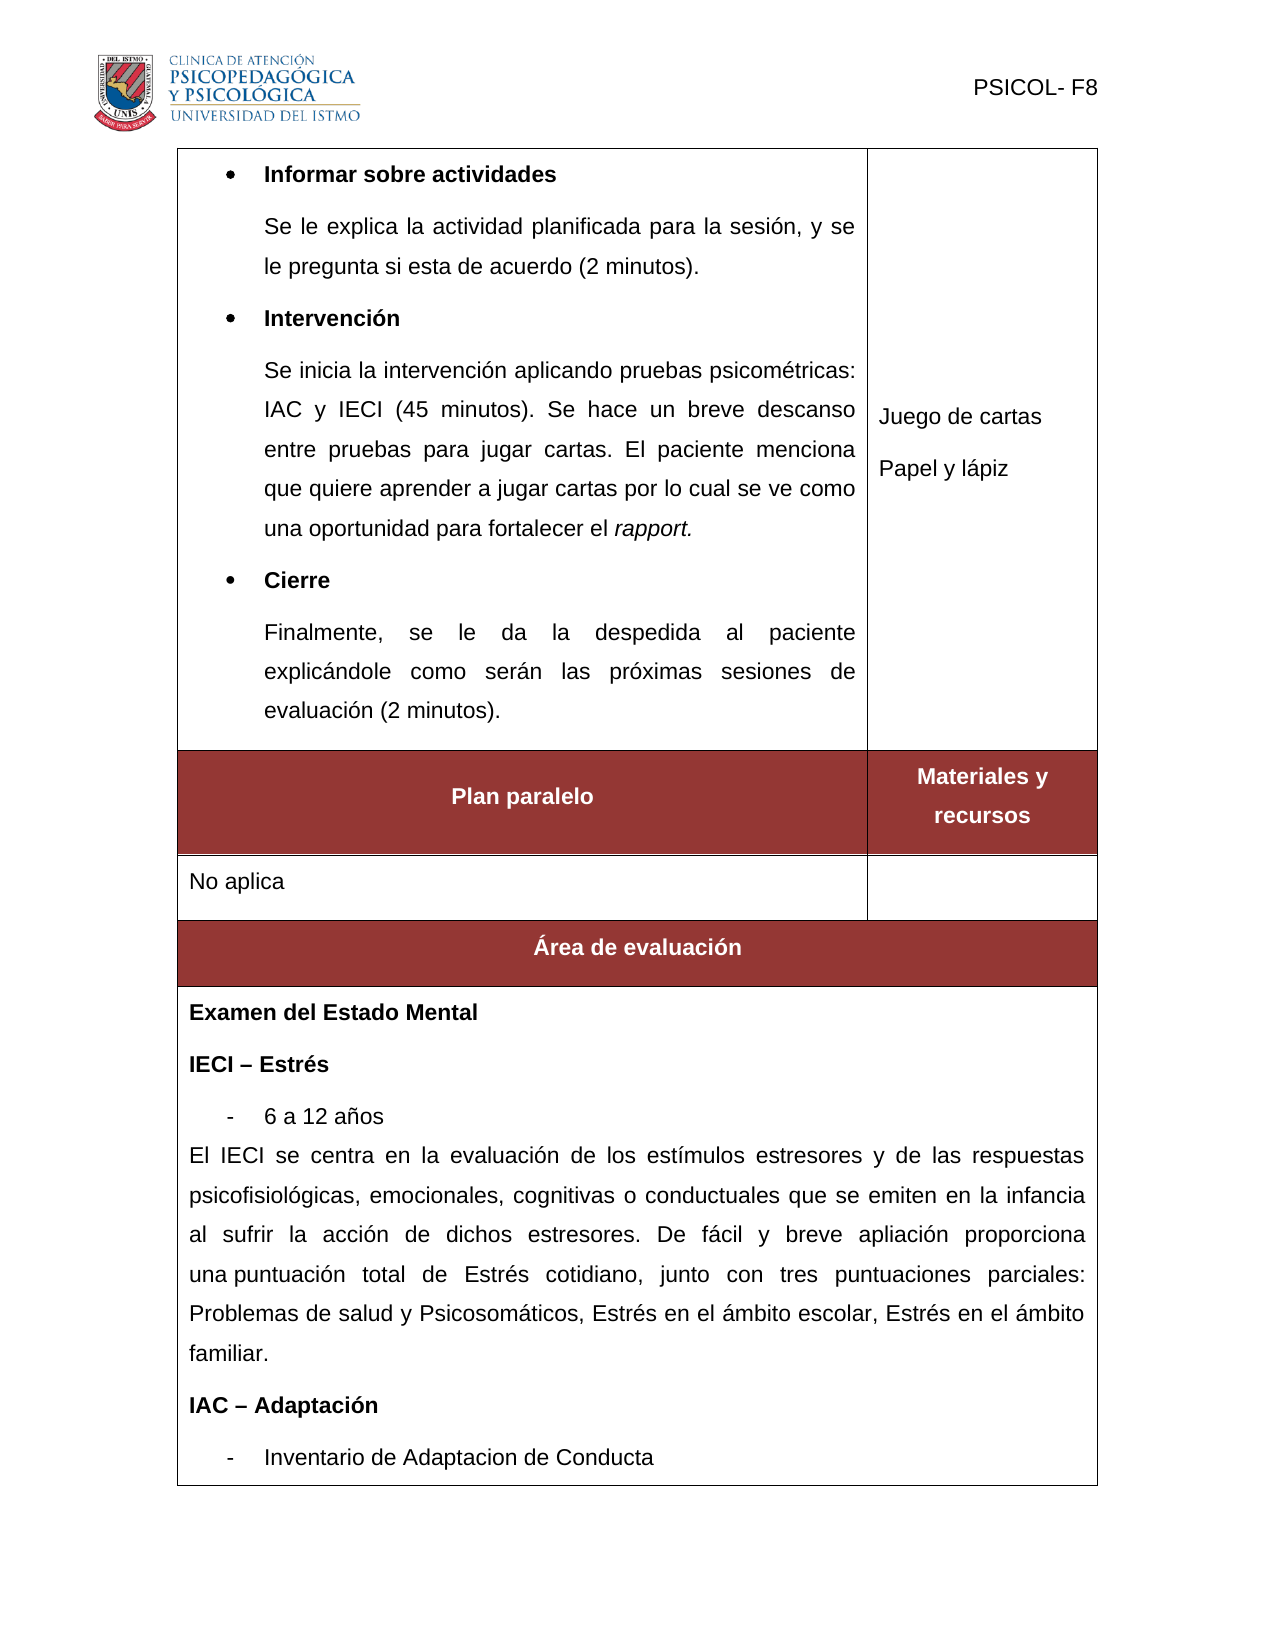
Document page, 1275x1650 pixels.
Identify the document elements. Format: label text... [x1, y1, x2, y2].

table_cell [178, 149, 867, 749]
table_cell Área de evaluación [178, 921, 1097, 986]
table_cell Plan paralelo [178, 751, 867, 854]
table_cell No aplica [178, 856, 867, 920]
table_cell Materiales y recursos [868, 751, 1097, 854]
picture [42, 25, 422, 166]
table_cell [868, 856, 1097, 920]
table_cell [868, 149, 1097, 749]
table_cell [178, 987, 1097, 1484]
